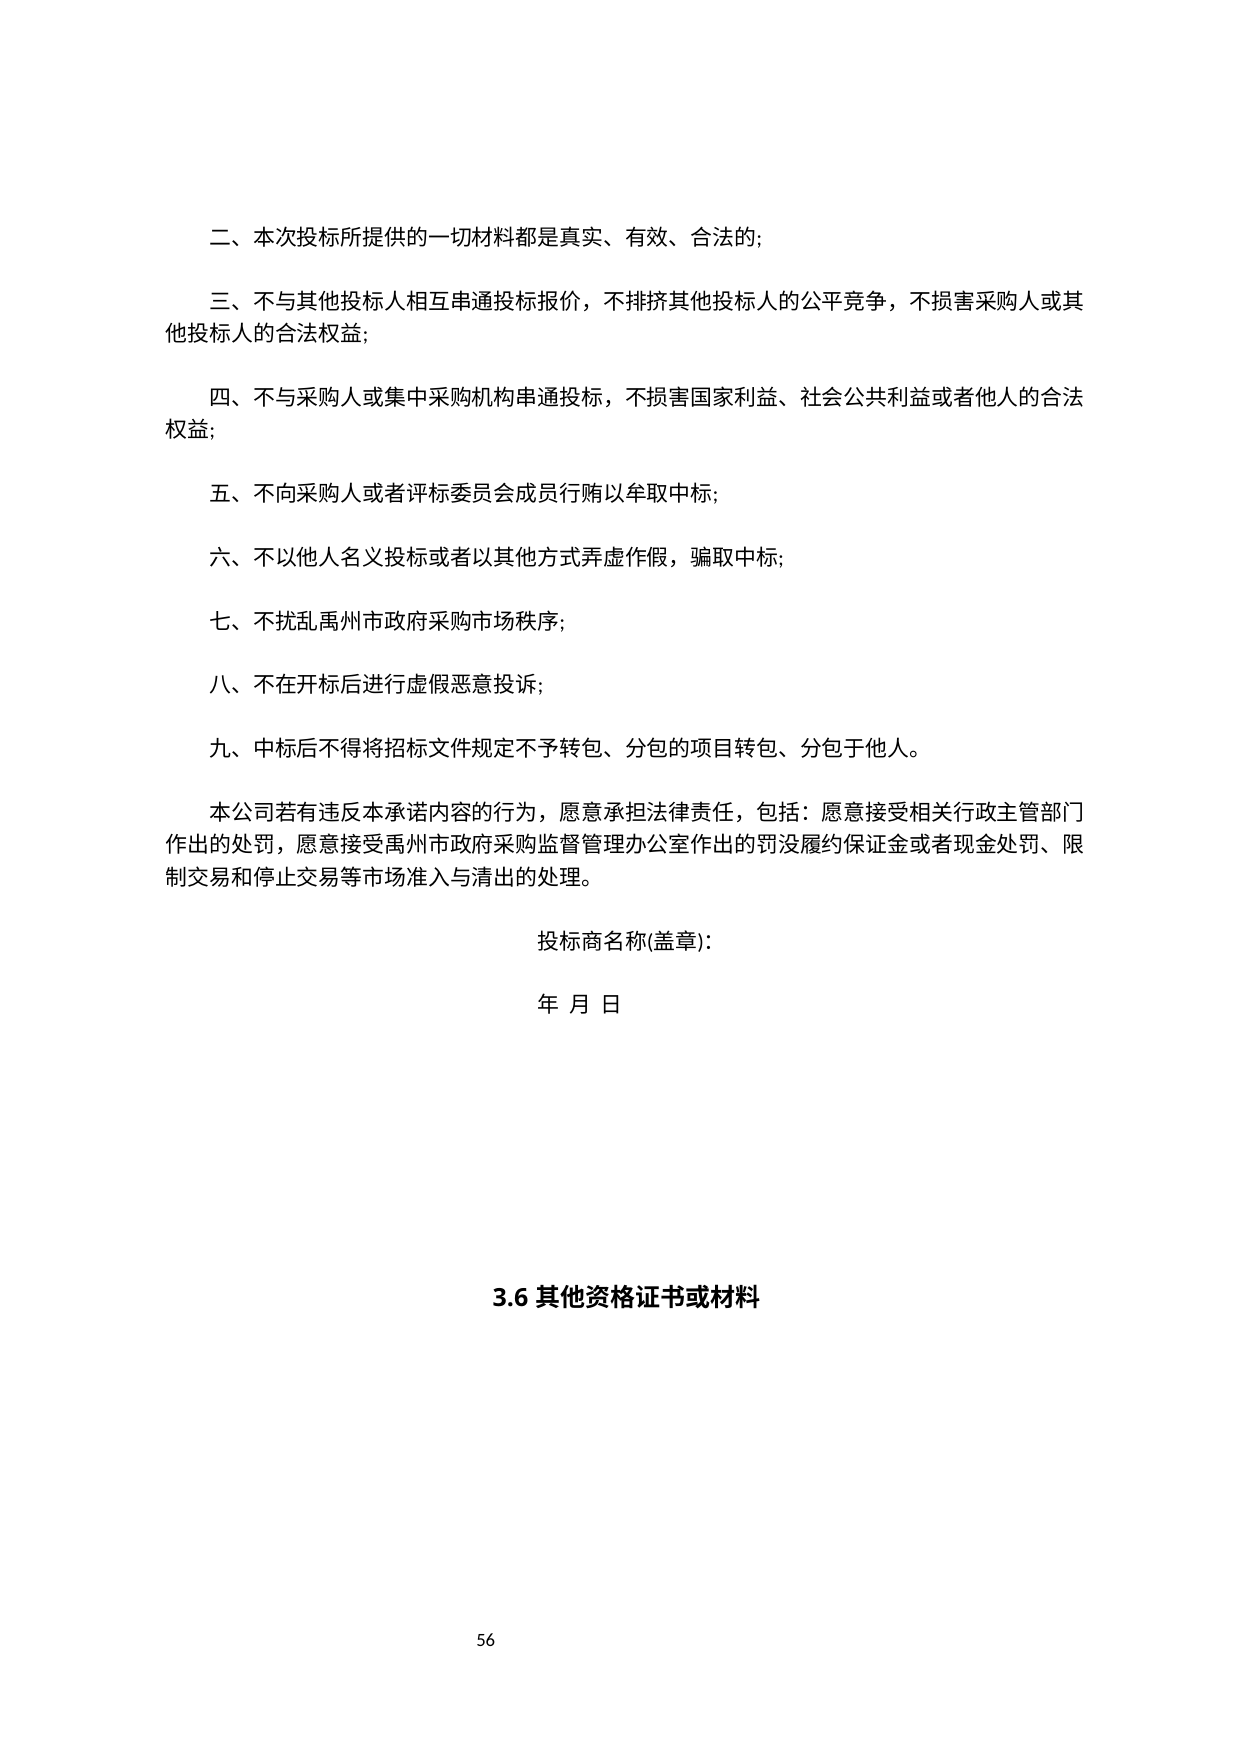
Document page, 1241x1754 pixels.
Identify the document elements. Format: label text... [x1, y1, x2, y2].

text 五、不向采购人或者评标委员会成员行贿以牟取中标; [165, 476, 1087, 508]
text 3.6 其他资格证书或材料 [165, 1263, 1087, 1328]
text 六、不以他人名义投标或者以其他方式弄虚作假，骗取中标; [165, 539, 1087, 572]
text 本公司若有违反本承诺内容的行为，愿意承担法律责任，包括：愿意接受相关行政主管部门作出的处罚，愿意接受禹州市政府采购监督管理办公室作出的罚没履约保证金或者现金处罚、限制交易和停止交易等市场准入与清出的处理。 [165, 794, 1087, 892]
text 二、本次投标所提供的一切材料都是真实、有效、合法的; [165, 219, 1087, 252]
text 七、不扰乱禹州市政府采购市场秩序; [165, 603, 1087, 636]
text 八、不在开标后进行虚假恶意投诉; [165, 667, 1087, 699]
text 投标商名称(盖章)： [165, 923, 1087, 956]
text 九、中标后不得将招标文件规定不予转包、分包的项目转包、分包于他人。 [165, 731, 1087, 763]
text 四、不与采购人或集中采购机构串通投标，不损害国家利益、社会公共利益或者他人的合法权益; [165, 379, 1087, 444]
text 三、不与其他投标人相互串通投标报价，不排挤其他投标人的公平竞争，不损害采购人或其他投标人的合法权益; [165, 283, 1087, 348]
text 年 月 日 [165, 987, 1087, 1019]
